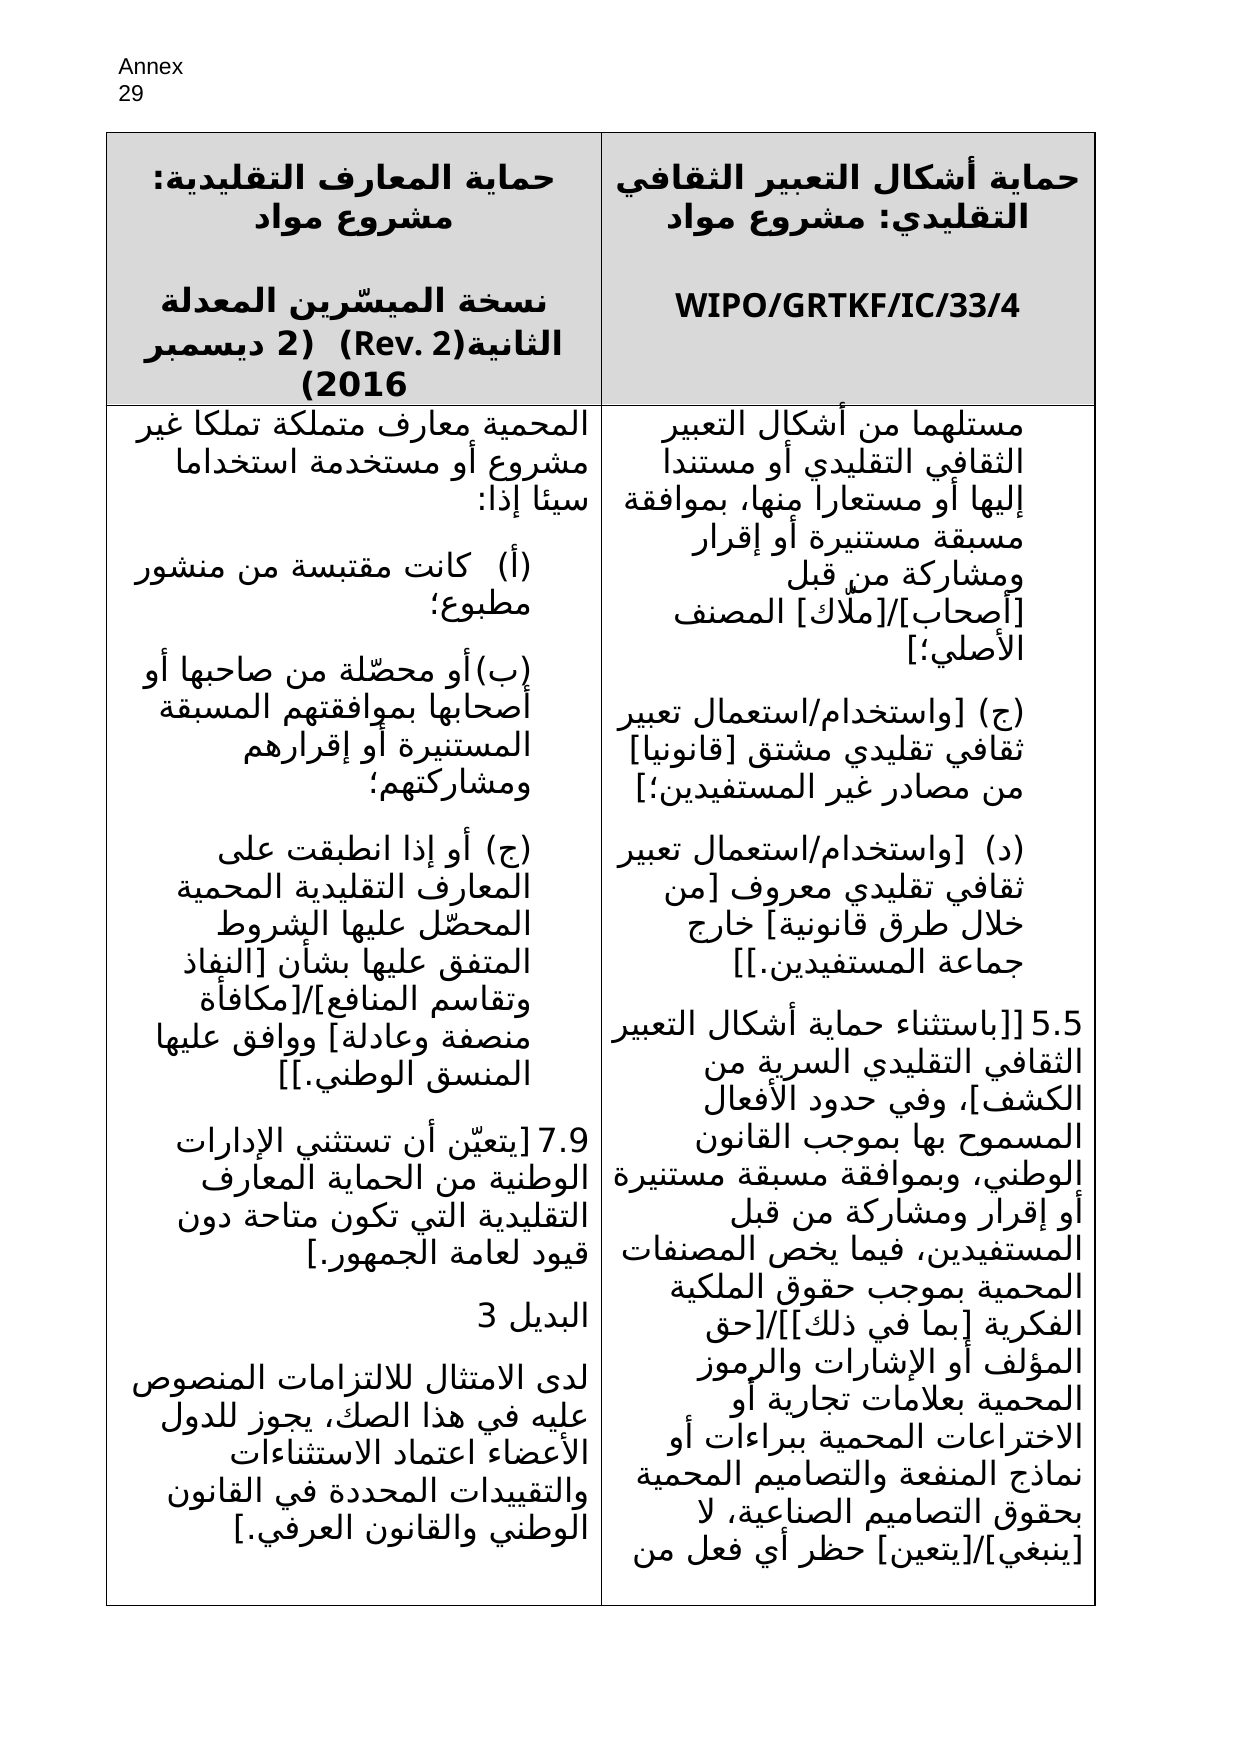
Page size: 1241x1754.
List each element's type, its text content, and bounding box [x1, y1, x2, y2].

table_header حماية أشكال التعبير الثقافي التقليدي: مشروع مواد WIPO/GRTKF/IC/33/4 [602, 133, 1094, 404]
table_header حماية المعارف التقليدية: مشروع مواد نسخة الميسّرين المعدلة الثانية(Rev. 2) (2 ديسمبر 2016) [107, 133, 601, 404]
